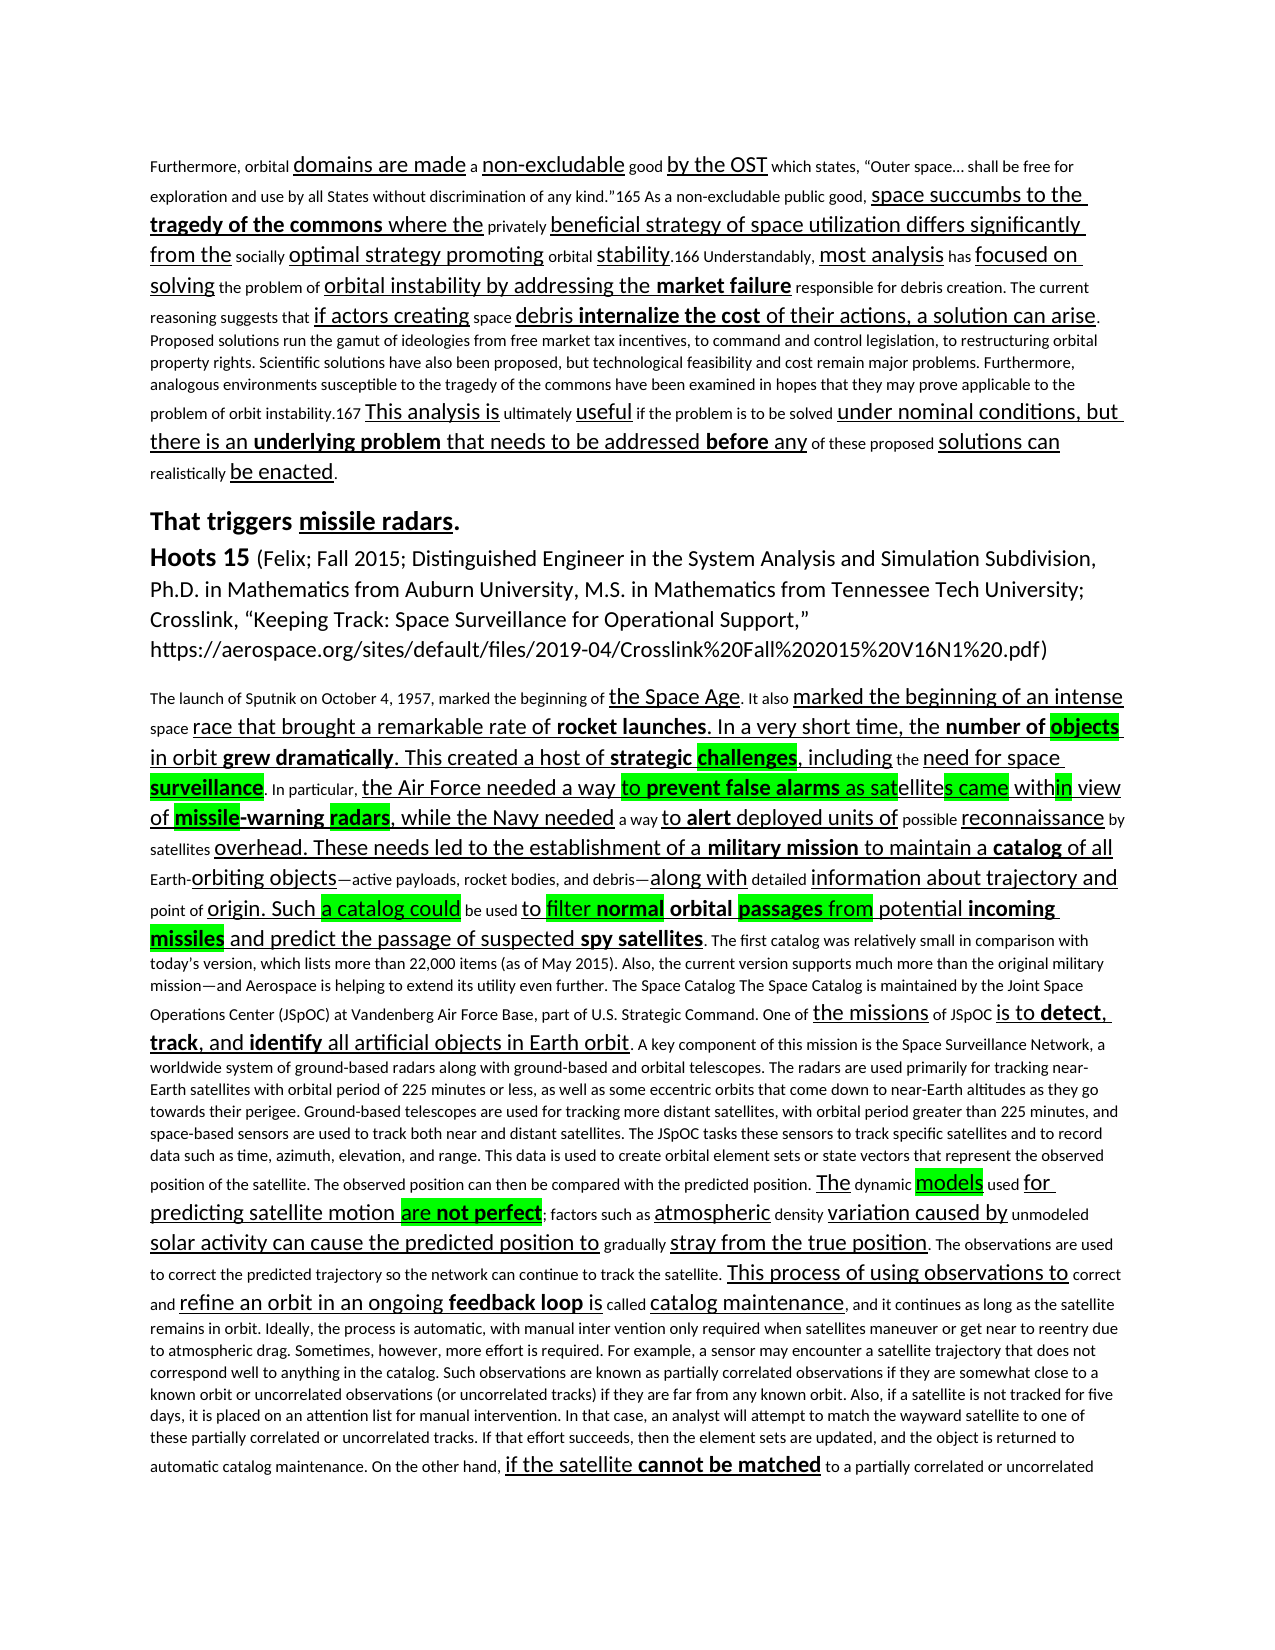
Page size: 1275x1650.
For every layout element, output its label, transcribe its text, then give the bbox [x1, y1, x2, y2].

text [150, 150, 1125, 485]
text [150, 682, 1125, 1478]
subtitle That triggers missile radars. [150, 504, 1125, 537]
text Hoots 15 (Felix; Fall 2015; Distinguished Engineer in the System Analysis and Simulation Subdivision, Ph.D. in Mathematics from Auburn University, M.S. in Mathematics from Tennessee Tech University; Crosslink, “Keeping Track: Space Surveillance for Operational Support,” https://aerospace.org/sites/default/files/2019-04/Crosslink%20Fall%202015%20V16N1%20.pdf) [150, 540, 1125, 663]
